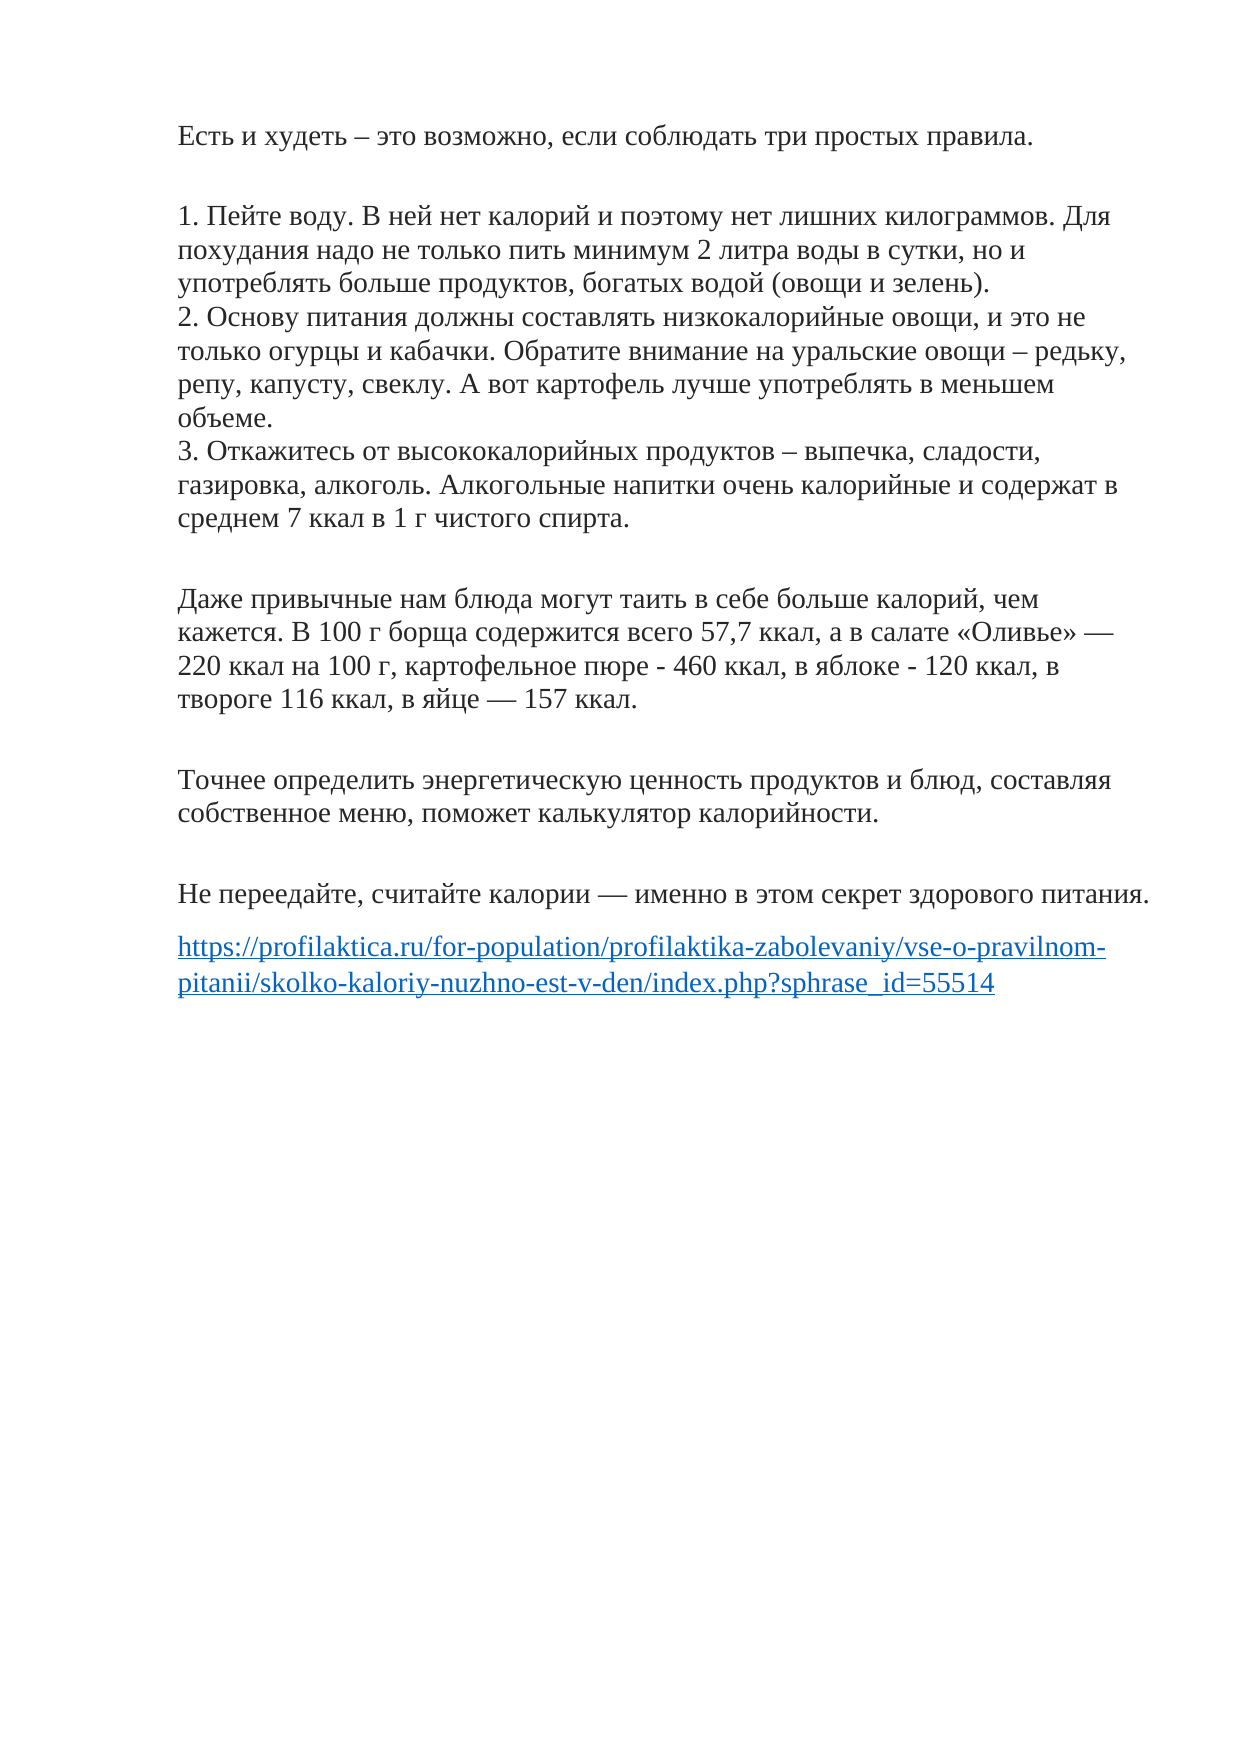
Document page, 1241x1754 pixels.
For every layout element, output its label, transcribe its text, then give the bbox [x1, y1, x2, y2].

text Точнее определить энергетическую ценность продуктов и блюд, составляя собственное меню, поможет калькулятор калорийности. [177, 762, 1152, 829]
text Даже привычные нам блюда могут таить в себе больше калорий, чем кажется. В 100 г борща содержится всего 57,7 ккал, а в салате «Оливье» — 220 ккал на 100 г, картофельное пюре - 460 ккал, в яблоке - 120 ккал, в твороге 116 ккал, в яйце — 157 ккал. [177, 581, 1152, 715]
text https://profilaktica.ru/for-population/profilaktika-zabolevaniy/vse-o-pravilnom-pitanii/skolko-kaloriy-nuzhno-est-v-den/index.php?sphrase_id=55514 [177, 929, 1152, 998]
text 1. Пейте воду. В ней нет калорий и поэтому нет лишних килограммов. Для похудания надо не только пить минимум 2 литра воды в сутки, но и употреблять больше продуктов, богатых водой (овощи и зелень). 2. Основу питания должны составлять низкокалорийные овощи, и это не только огурцы и кабачки. Обратите внимание на уральские овощи – редьку, репу, капусту, свеклу. А вот картофель лучше употреблять в меньшем объеме. 3. Откажитесь от высококалорийных продуктов – выпечка, сладости, газировка, алкоголь. Алкогольные напитки очень калорийные и содержат в среднем 7 ккал в 1 г чистого спирта. [177, 198, 1152, 534]
text Есть и худеть – это возможно, если соблюдать три простых правила. [177, 118, 1152, 152]
